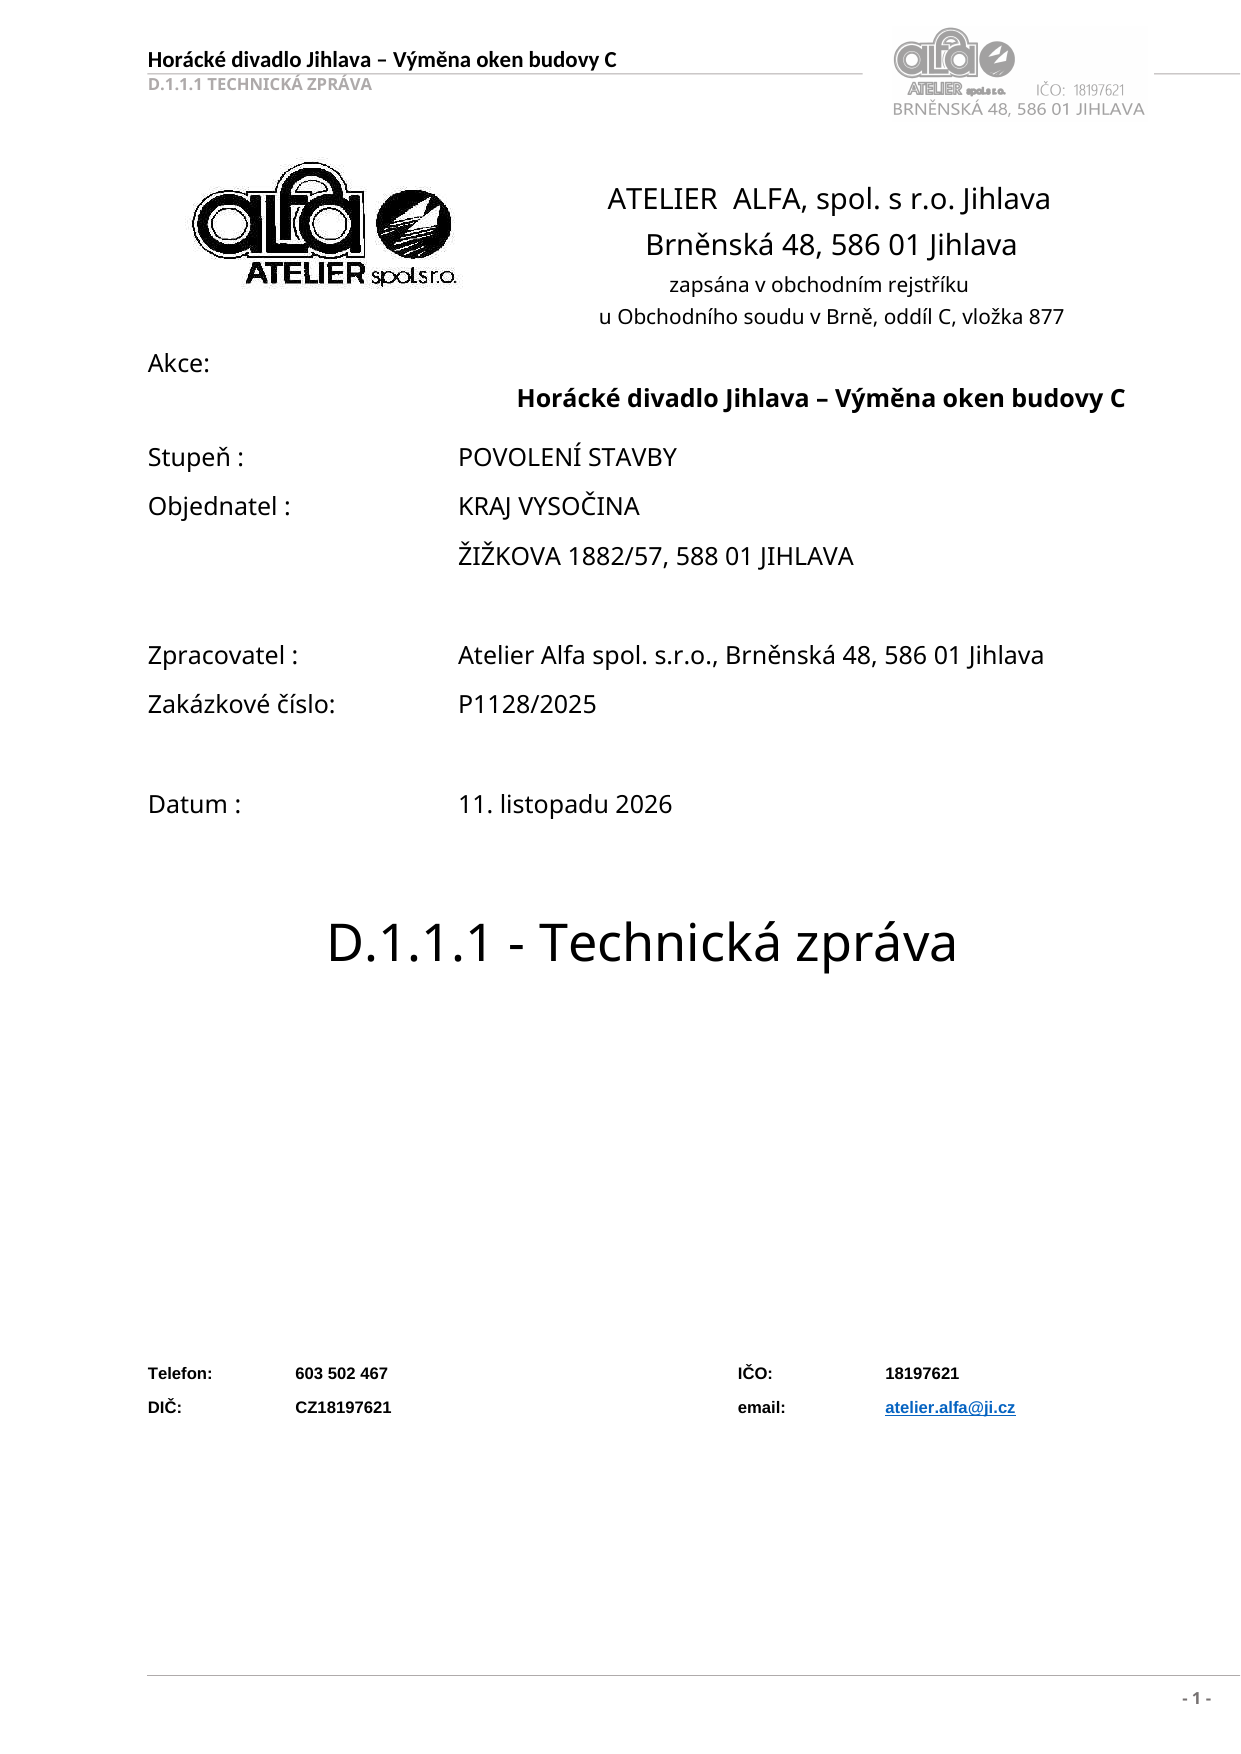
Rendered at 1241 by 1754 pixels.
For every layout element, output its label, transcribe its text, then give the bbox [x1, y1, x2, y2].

text Zakázkové číslo: P1128/2025 [148, 687, 1137, 721]
text zapsána v obchodním rejstříku [539, 270, 1106, 298]
text ŽIŽKOVA 1882/57, 588 01 JIHLAVA [148, 538, 1137, 572]
text Brněnská 48, 586 01 Jihlava [539, 224, 1106, 264]
text ATELIER ALFA, spol. s r.o. Jihlava [539, 178, 1106, 218]
text Telefon: 603 502 467 IČO: 18197621 [148, 1364, 1137, 1383]
text Zpracovatel : Atelier Alfa spol. s.r.o., Brněnská 48, 586 01 Jihlava [148, 638, 1137, 672]
text Akce: Horácké divadlo Jihlava – Výměna oken budovy C [148, 346, 1137, 414]
picture [169, 149, 466, 329]
text Datum : 20. března 2025 [148, 786, 1137, 820]
text u Obchodního soudu v Brně, oddíl C, vložka 877 [539, 302, 1106, 331]
text Objednatel : KRAJ VYSOČINA [148, 489, 1137, 523]
text DIČ: CZ18197621 email: atelier.alfa@ji.cz [148, 1398, 1137, 1417]
text D.1.1.1 - Technická zpráva [148, 906, 1137, 977]
text Stupeň : POVOLENÍ STAVBY [148, 439, 1137, 473]
